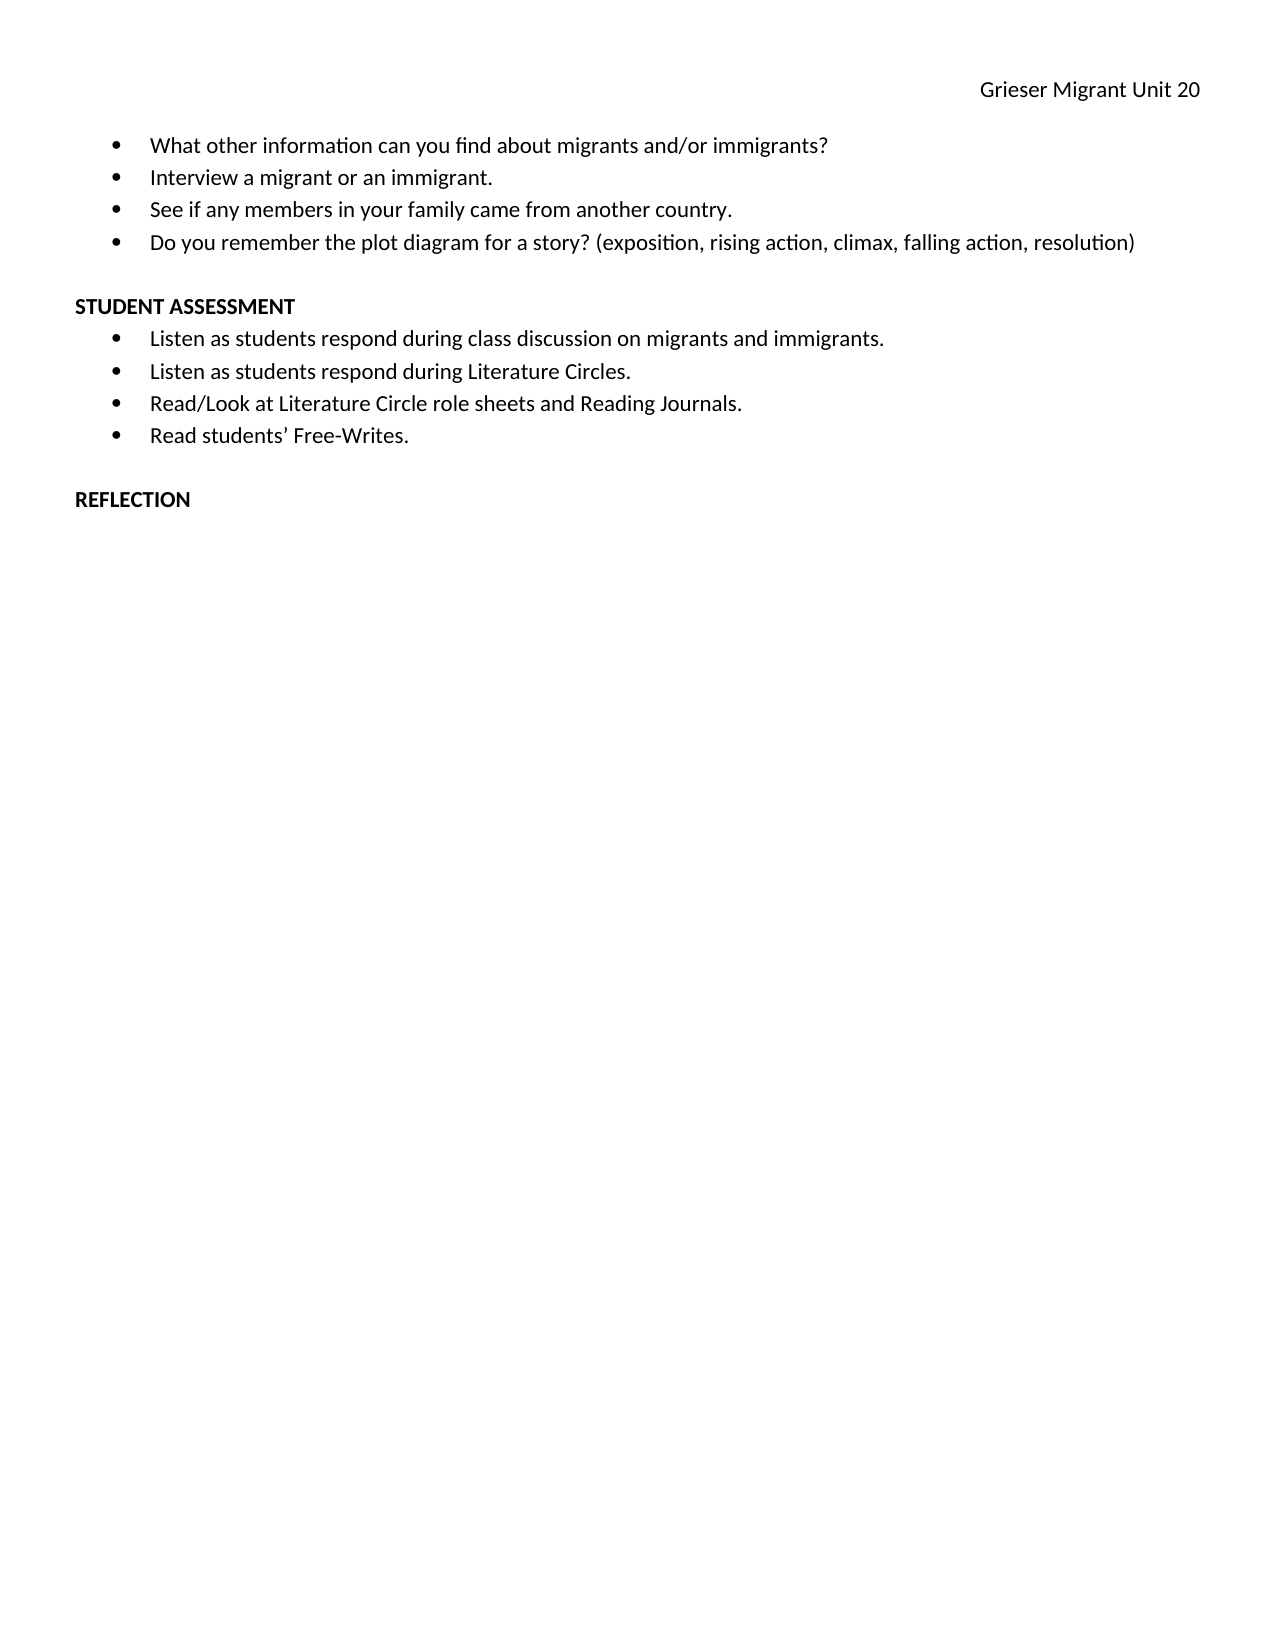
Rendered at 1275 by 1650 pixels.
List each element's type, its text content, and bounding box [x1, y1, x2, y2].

list See if any members in your family came from another country. [112, 195, 1200, 223]
list Interview a migrant or an immigrant. [112, 163, 1200, 191]
text STUDENT ASSESSMENT [75, 292, 1200, 320]
list Read students’ Free-Writes. [112, 421, 1200, 449]
list Listen as students respond during class discussion on migrants and immigrants. [112, 324, 1200, 353]
text REFLECTION [75, 486, 1200, 513]
list What other information can you find about migrants and/or immigrants? [112, 131, 1200, 159]
list Do you remember the plot diagram for a story? (exposition, rising action, climax, falling action, resolution) [112, 228, 1200, 256]
list Read/Look at Literature Circle role sheets and Reading Journals. [112, 389, 1200, 417]
list Listen as students respond during Literature Circles. [112, 357, 1200, 385]
